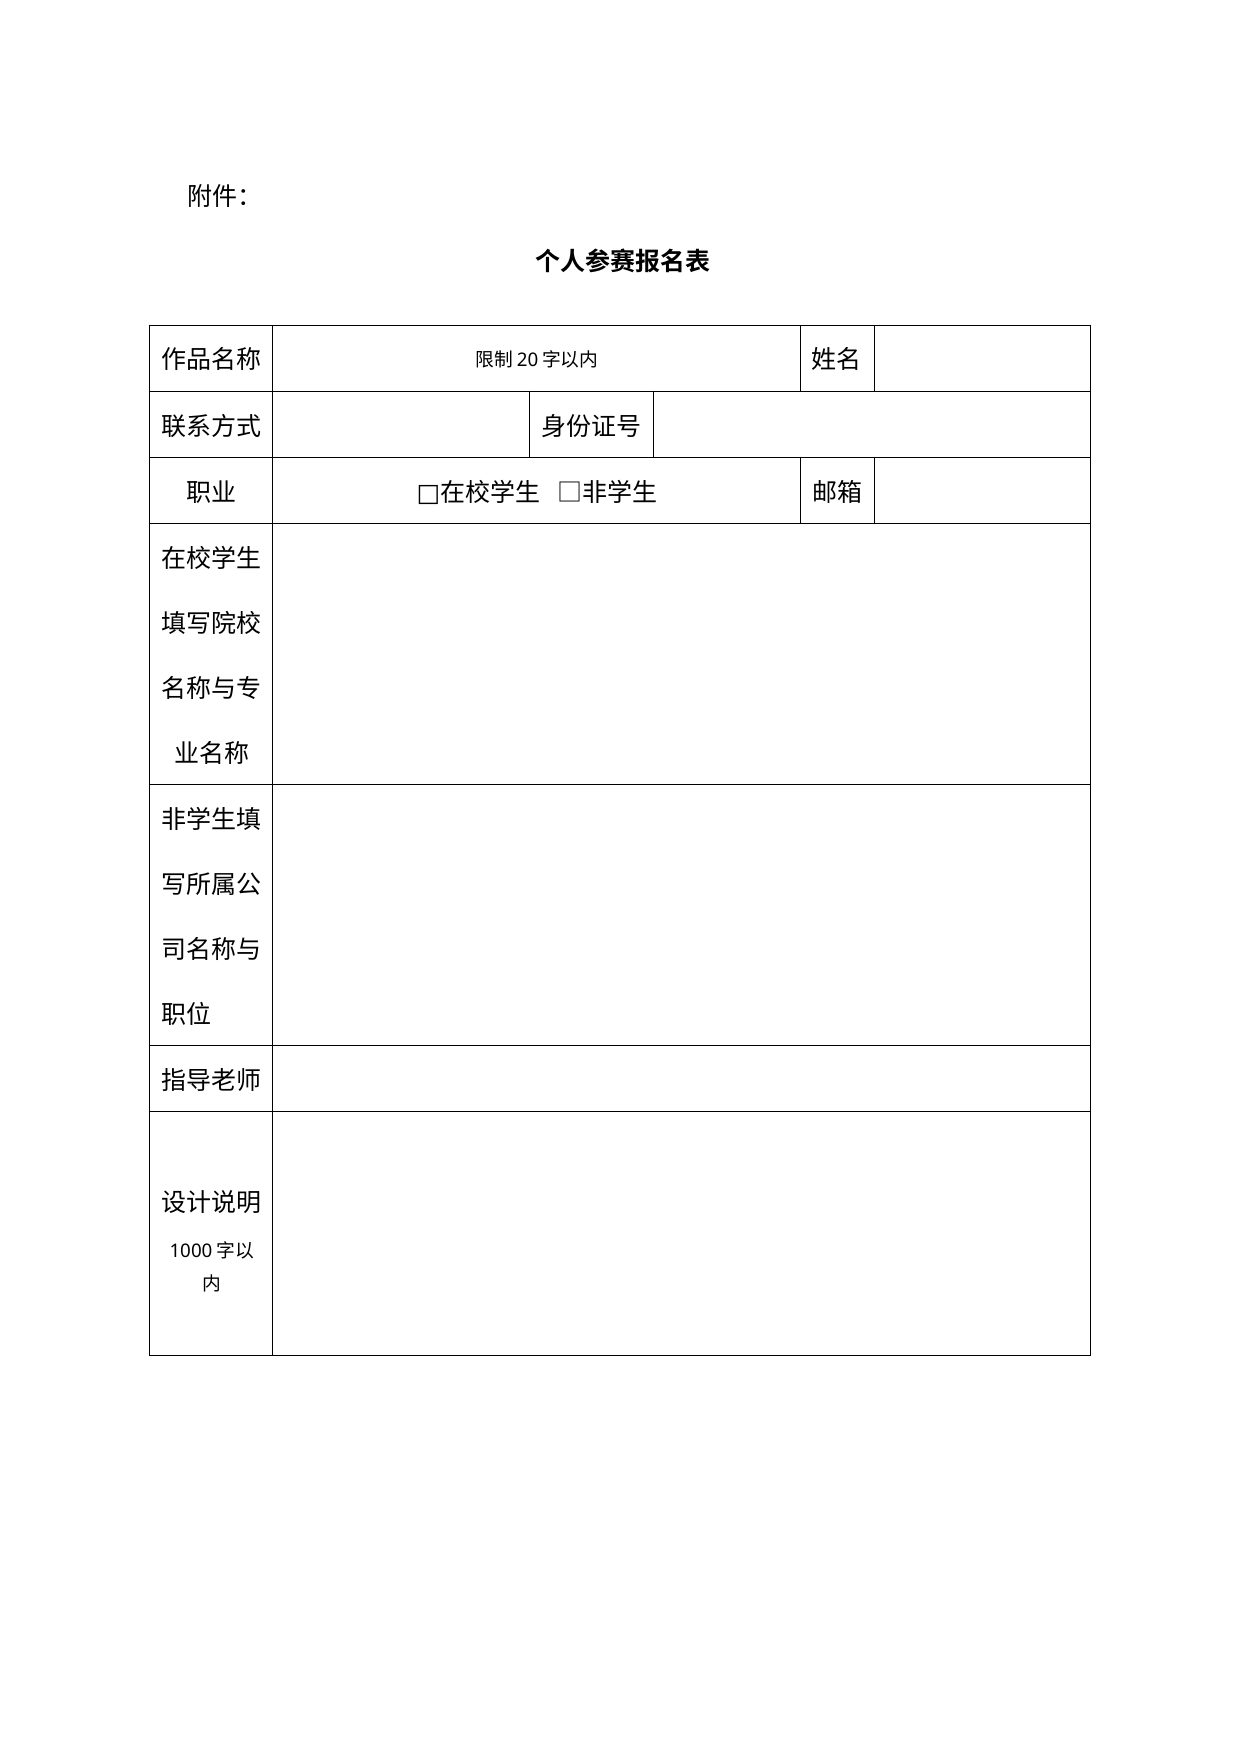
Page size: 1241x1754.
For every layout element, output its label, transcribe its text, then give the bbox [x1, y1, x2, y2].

table_header 姓名 [801, 326, 874, 391]
table_cell [273, 1046, 1090, 1111]
table_cell 邮箱 [801, 458, 874, 523]
table_header [875, 326, 1090, 391]
table_cell [273, 524, 1090, 784]
table_cell [273, 1112, 1090, 1354]
table_cell [273, 785, 1090, 1045]
table_cell [654, 392, 1090, 457]
table_cell 指导老师 [150, 1046, 272, 1111]
table_cell 非学生填写所属公司名称与职位 [150, 785, 272, 1045]
table_cell 在校学生填写院校名称与专业名称 [150, 524, 272, 784]
table_cell [875, 458, 1090, 523]
table_cell 职业 [150, 458, 272, 523]
table_header 作品名称 [150, 326, 272, 391]
table_cell [273, 392, 529, 457]
table_cell 设计说明 1000字以内 [150, 1112, 272, 1354]
text 附件： [187, 162, 1053, 227]
table_cell 联系方式 [150, 392, 272, 457]
table_cell 身份证号 [530, 392, 653, 457]
table_header 限制20字以内 [273, 326, 800, 391]
text 个人参赛报名表 [173, 227, 1073, 292]
table_cell □在校学生 □非学生 [273, 458, 800, 523]
